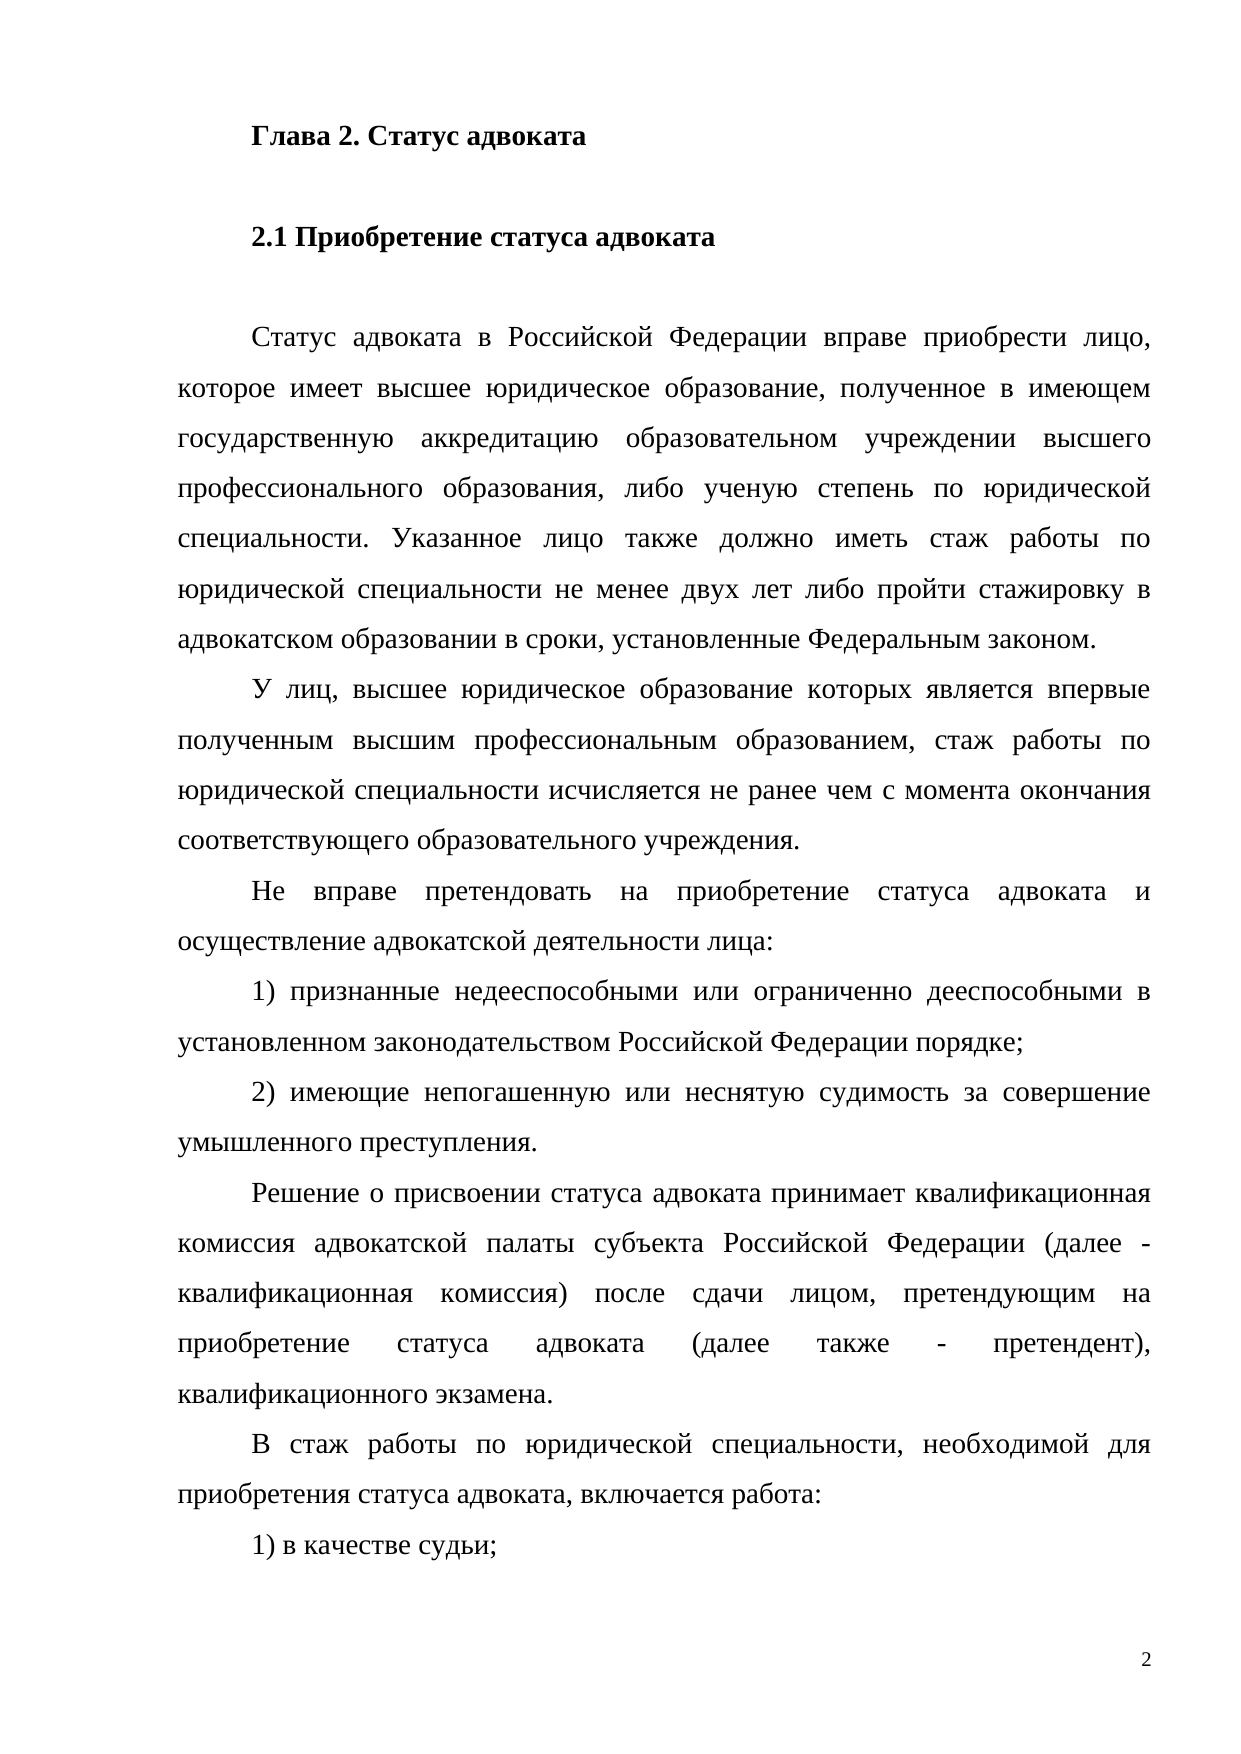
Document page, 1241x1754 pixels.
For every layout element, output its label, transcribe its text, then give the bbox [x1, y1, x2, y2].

text В стаж работы по юридической специальности, необходимой для приобретения статуса адвоката, включается работа: [177, 1426, 1152, 1510]
text 2) имеющие непогашенную или неснятую судимость за совершение умышленного преступления. [177, 1074, 1152, 1158]
text У лиц, высшее юридическое образование которых является впервые полученным высшим профессиональным образованием, стаж работы по юридической специальности исчисляется не ранее чем с момента окончания соответствующего образовательного учреждения. [177, 672, 1152, 856]
text 1) признанные недееспособными или ограниченно дееспособными в установленном законодательством Российской Федерации порядке; [177, 973, 1152, 1057]
text Решение о присвоении статуса адвоката принимает квалификационная комиссия адвокатской палаты субъекта Российской Федерации (далее - квалификационная комиссия) после сдачи лицом, претендующим на приобретение статуса адвоката (далее также - претендент), квалификационного экзамена. [177, 1175, 1152, 1409]
text Не вправе претендовать на приобретение статуса адвоката и осуществление адвокатской деятельности лица: [177, 873, 1152, 957]
subtitle Глава 2. Статус адвоката [177, 118, 1152, 152]
text Статус адвоката в Российской Федерации вправе приобрести лицо, которое имеет высшее юридическое образование, полученное в имеющем государственную аккредитацию образовательном учреждении высшего профессионального образования, либо ученую степень по юридической специальности. Указанное лицо также должно иметь стаж работы по юридической специальности не менее двух лет либо пройти стажировку в адвокатском образовании в сроки, установленные Федеральным законом. [177, 319, 1152, 655]
subtitle 2.1 Приобретение статуса адвоката [177, 219, 1152, 252]
text 1) в качестве судьи; [177, 1527, 1152, 1560]
